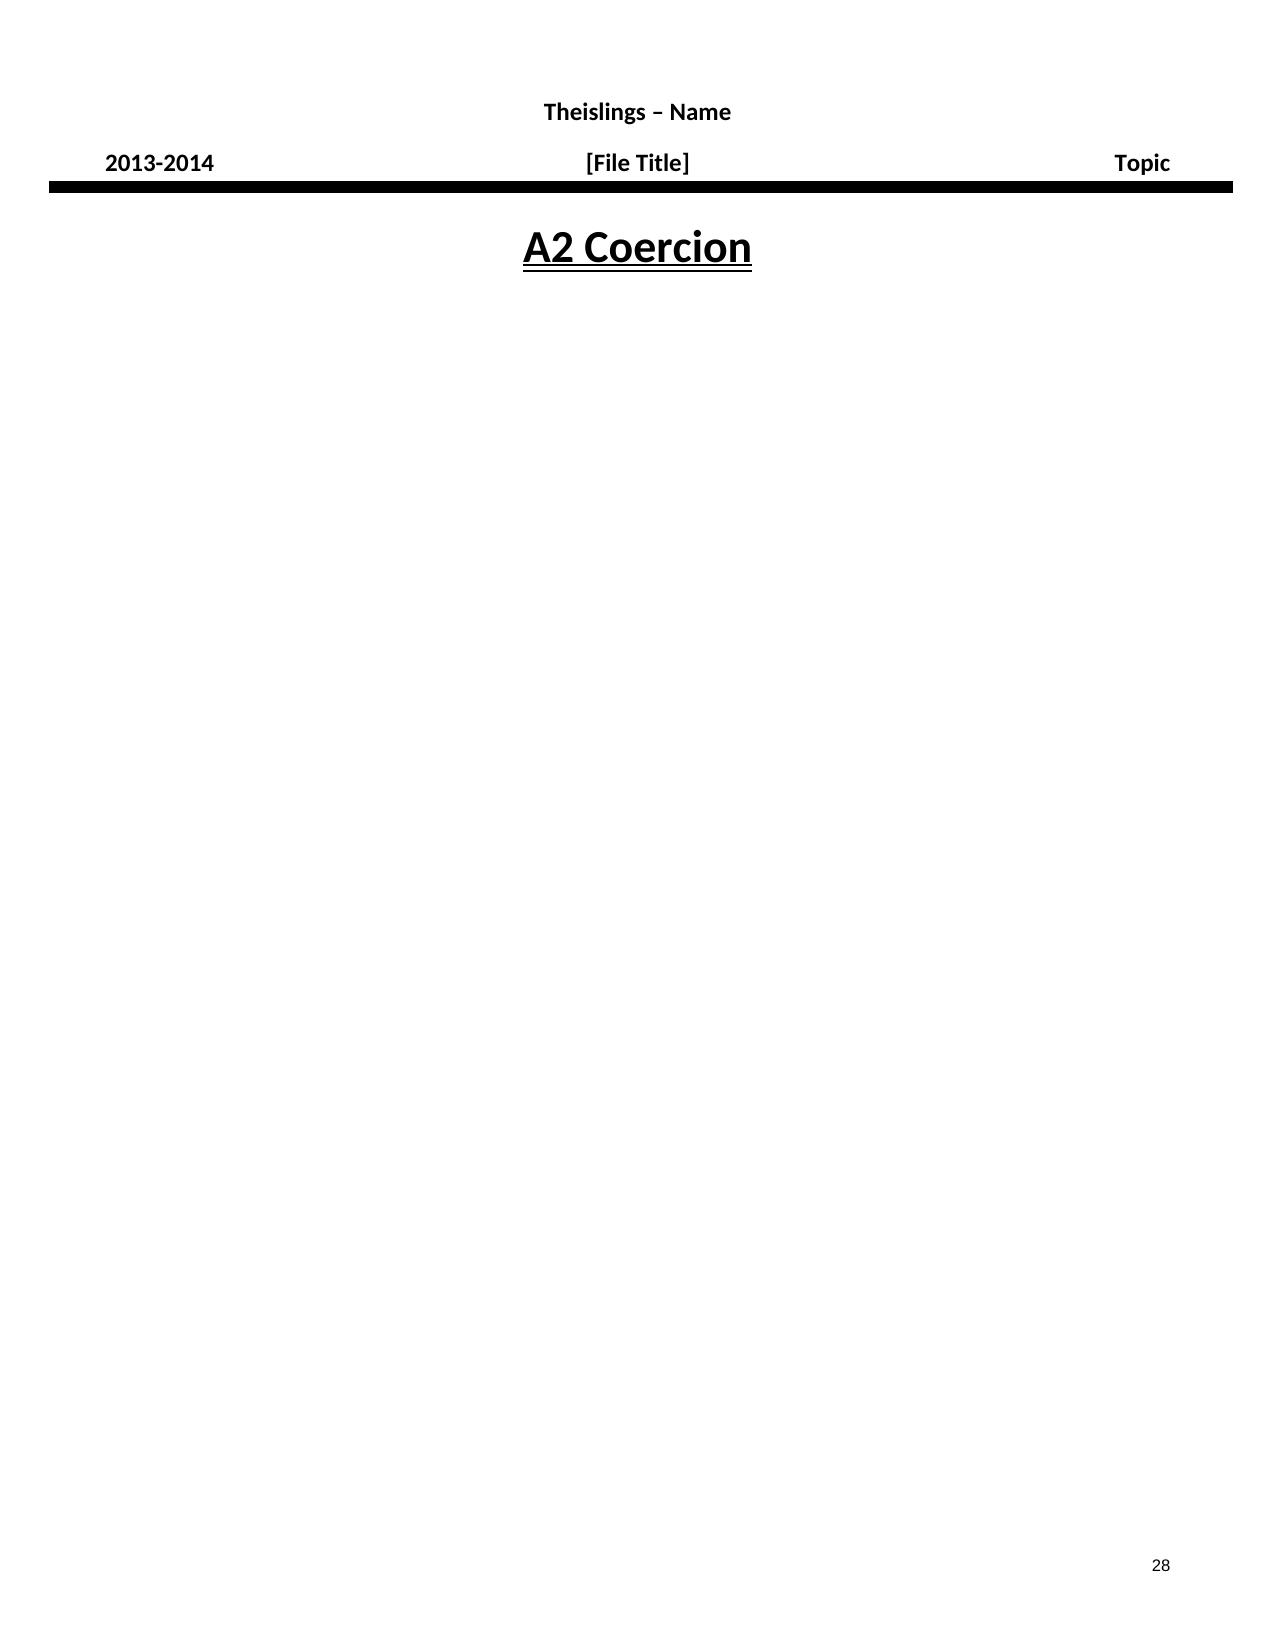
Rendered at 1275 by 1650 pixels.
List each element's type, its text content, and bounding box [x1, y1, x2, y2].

subtitle A2 Coercion [105, 218, 1170, 274]
